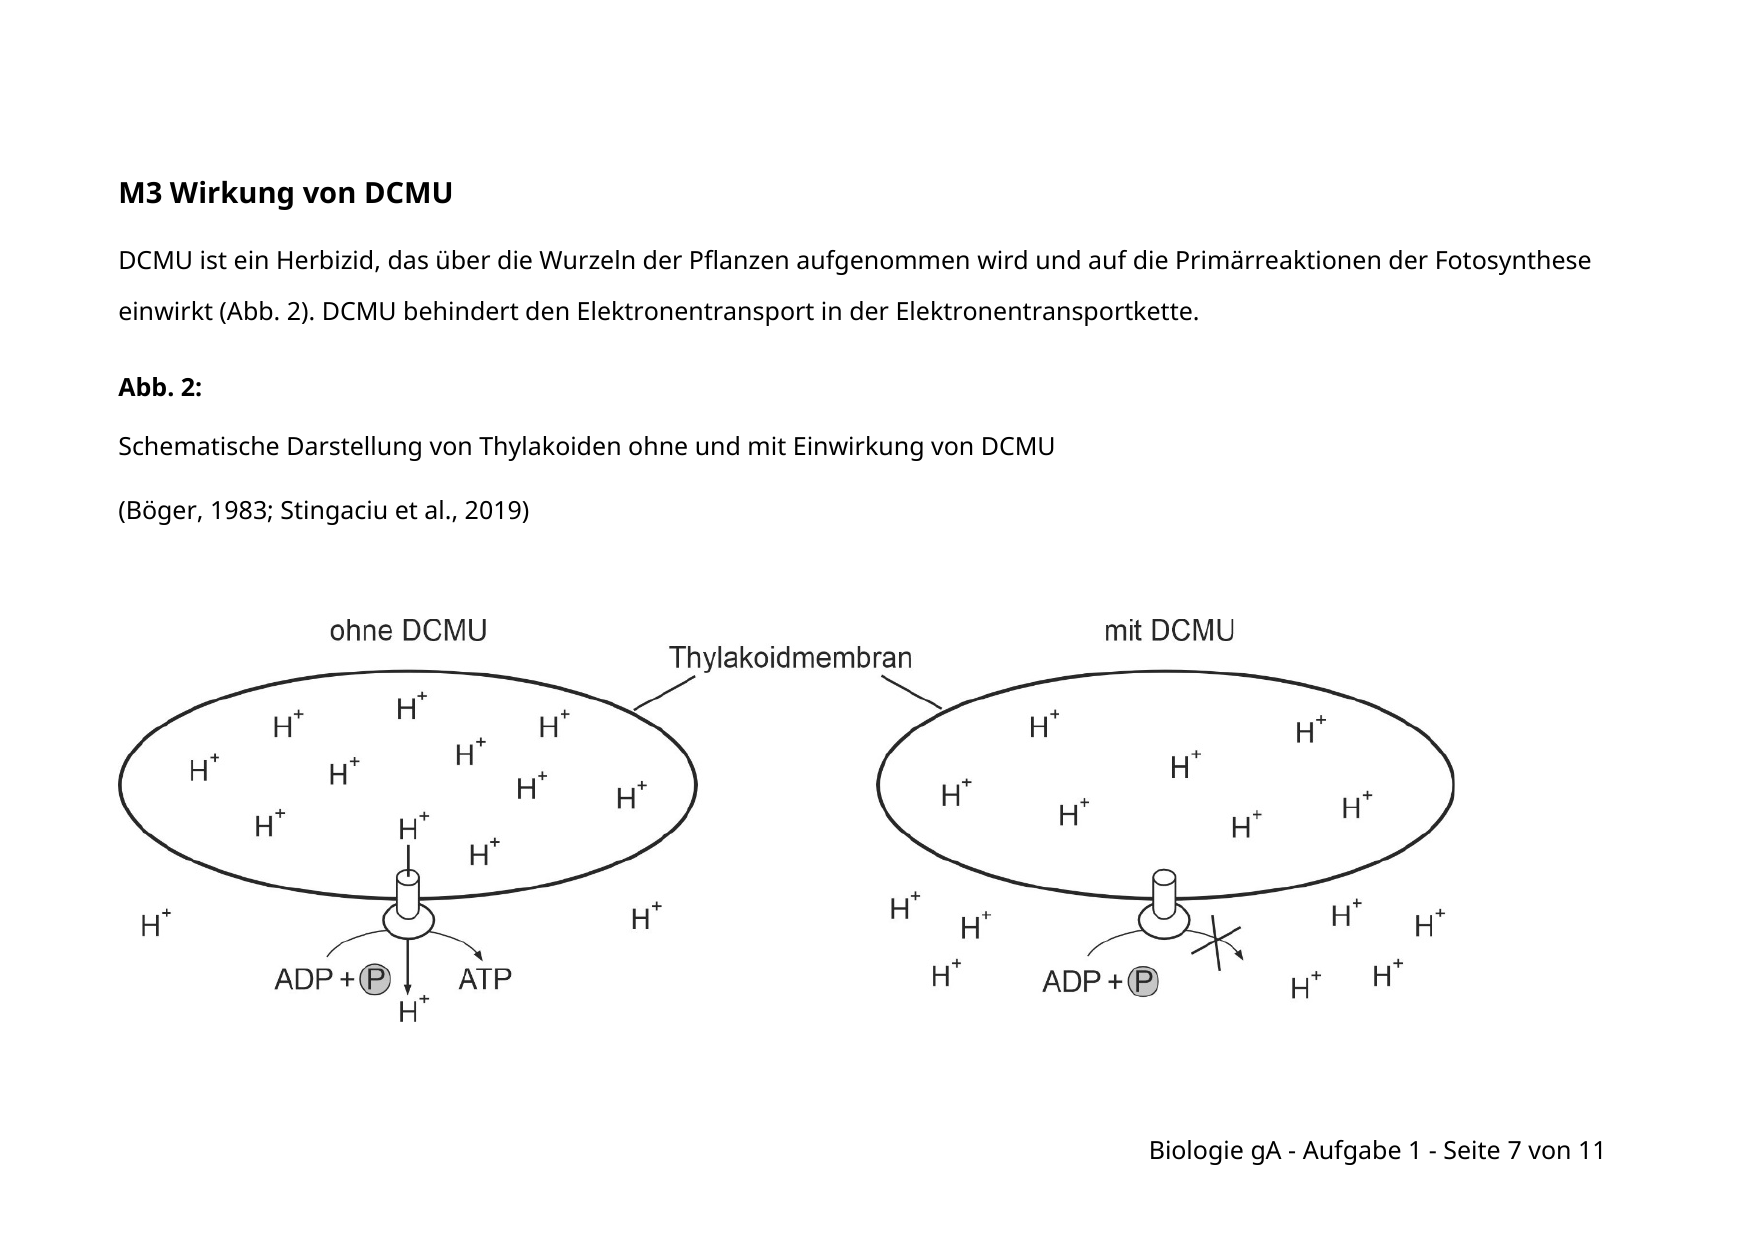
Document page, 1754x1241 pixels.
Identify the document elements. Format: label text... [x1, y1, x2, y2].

text DCMU ist ein Herbizid, das über die Wurzeln der Pflanzen aufgenommen wird und auf die Primärreaktionen der Fotosynthese einwirkt (Abb. 2). DCMU behindert den Elektronentransport in der Elektronentransportkette. [118, 242, 1606, 328]
subtitle M3 Wirkung von DCMU [118, 173, 1606, 212]
subtitle Abb. 2: [118, 369, 1606, 404]
text (Böger, 1983; Stingaciu et al., 2019) [118, 492, 1606, 527]
text Schematische Darstellung von Thylakoiden ohne und mit Einwirkung von DCMU [118, 429, 1606, 463]
picture [118, 619, 1455, 1022]
